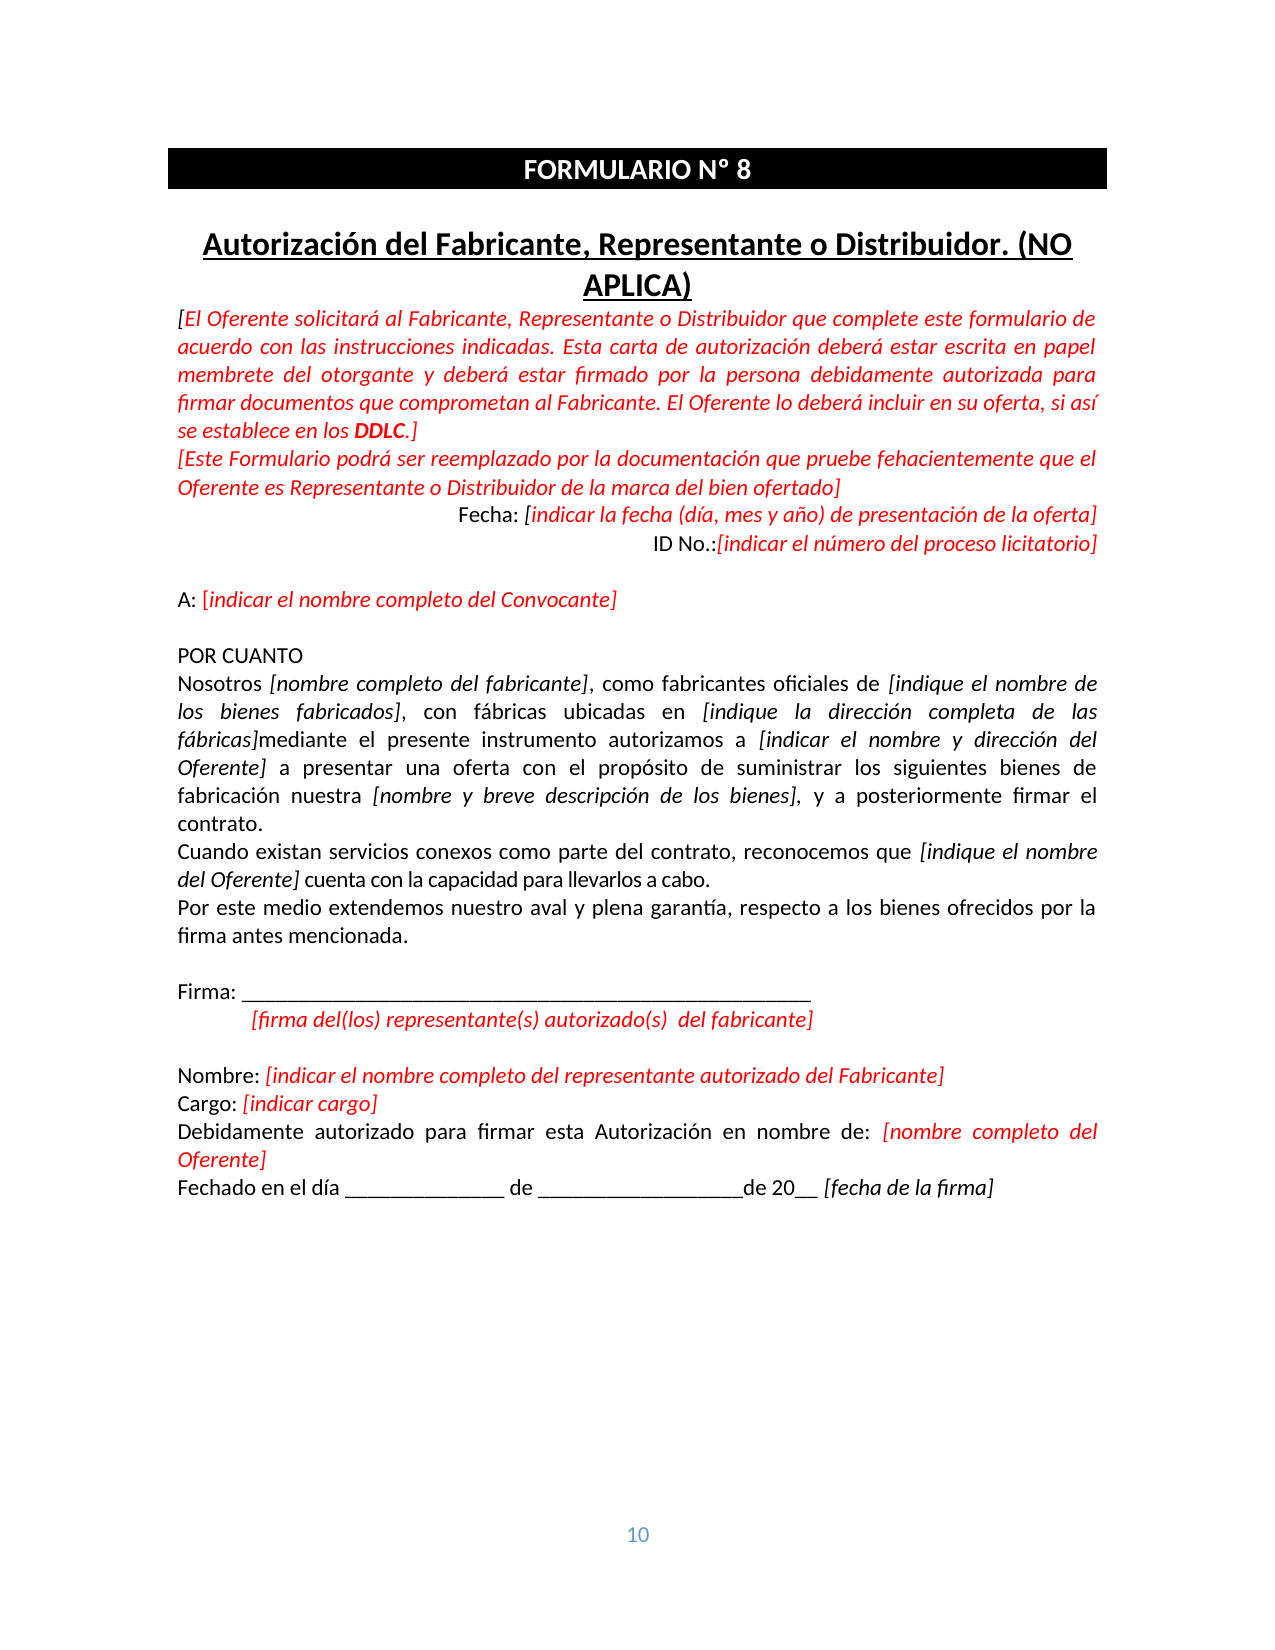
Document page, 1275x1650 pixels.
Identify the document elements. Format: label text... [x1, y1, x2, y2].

text A: [indicar el nombre completo del Convocante] [177, 585, 1098, 613]
text [El Oferente solicitará al Fabricante, Representante o Distribuidor que complete este formulario de acuerdo con las instrucciones indicadas. Esta carta de autorización deberá estar escrita en papel membrete del otorgante y deberá estar firmado por la persona debidamente autorizada para firmar documentos que comprometan al Fabricante. El Oferente lo deberá incluir en su oferta, si así se establece en los DDLC.] [177, 304, 1098, 444]
list Debidamente autorizado para firmar esta Autorización en nombre de: [nombre completo del Oferente] [177, 1117, 1098, 1173]
list [firma del(los) representante(s) autorizado(s) del fabricante] [177, 1005, 1098, 1033]
list Nombre: [indicar el nombre completo del representante autorizado del Fabricante] [177, 1061, 1098, 1089]
text FORMULARIO Nº 8 [169, 149, 1106, 188]
text Autorización del Fabricante, Representante o Distribuidor. (NO APLICA) [177, 223, 1098, 304]
list POR CUANTO [177, 641, 1098, 669]
text Fecha: [indicar la fecha (día, mes y año) de presentación de la oferta] [177, 501, 1098, 529]
text [Este Formulario podrá ser reemplazado por la documentación que pruebe fehacientemente que el Oferente es Representante o Distribuidor de la marca del bien ofertado] [177, 444, 1098, 501]
text ID No.:[indicar el número del proceso licitatorio] [177, 529, 1098, 557]
text Firma: __________________________________________________ [177, 977, 1098, 1005]
list Cuando existan servicios conexos como parte del contrato, reconocemos que [indique el nombre del Oferente] cuenta con la capacidad para llevarlos a cabo. [177, 837, 1098, 893]
list Cargo: [indicar cargo] [177, 1089, 1098, 1117]
list Nosotros [nombre completo del fabricante], como fabricantes oficiales de [indique el nombre de los bienes fabricados], con fábricas ubicadas en [indique la dirección completa de las fábricas]mediante el presente instrumento autorizamos a [indicar el nombre y dirección del Oferente] a presentar una oferta con el propósito de suministrar los siguientes bienes de fabricación nuestra [nombre y breve descripción de los bienes], y a posteriormente firmar el contrato. [177, 669, 1098, 837]
text Fechado en el día ______________ de __________________de 20__ [fecha de la firma] [177, 1173, 1098, 1201]
list Por este medio extendemos nuestro aval y plena garantía, respecto a los bienes ofrecidos por la firma antes mencionada. [177, 893, 1098, 949]
